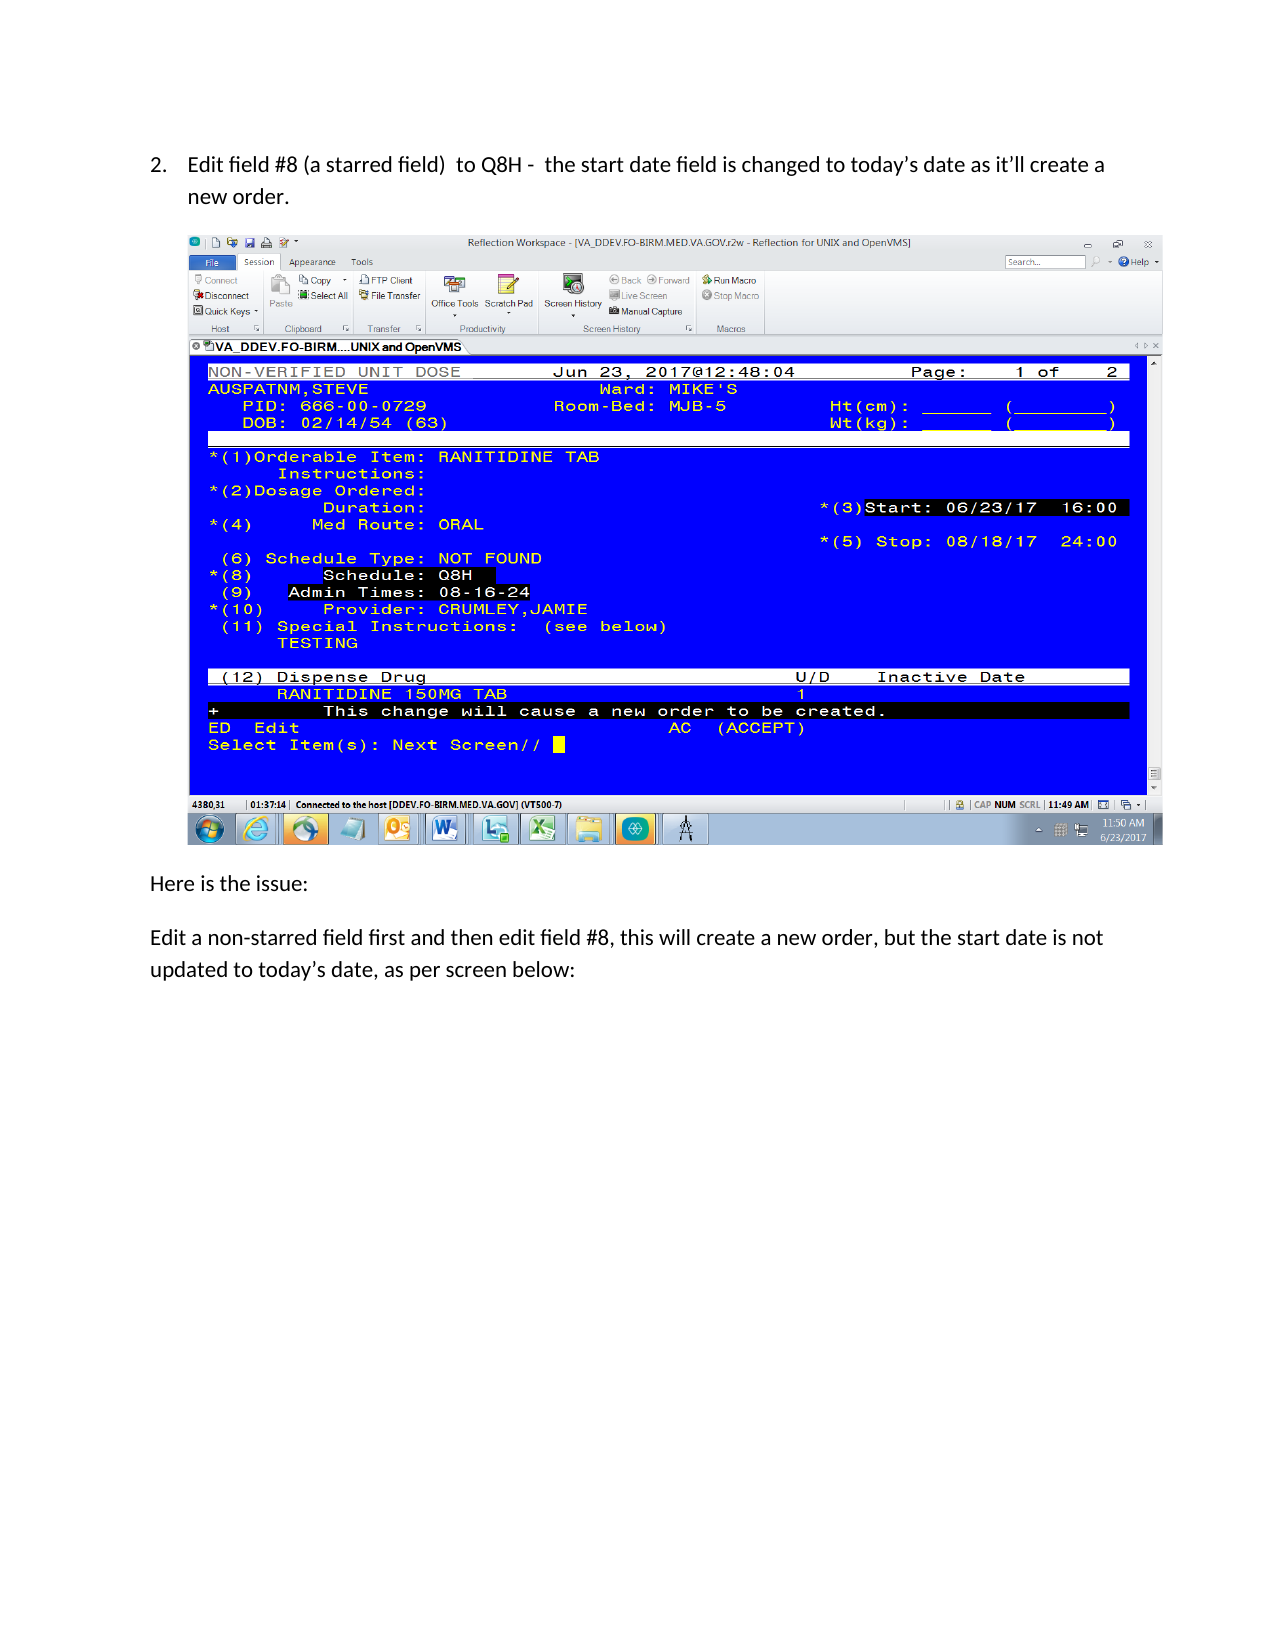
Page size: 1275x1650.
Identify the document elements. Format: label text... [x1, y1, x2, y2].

text Edit a non-starred field first and then edit field #8, this will create a new order, but the start date is not updated to today’s date, as per screen below: [150, 923, 1125, 983]
picture [187, 235, 1163, 845]
list Edit field #8 (a starred field) to Q8H - the start date field is changed to today’s date as it’ll create a new order. [150, 150, 1125, 210]
text Here is the issue: [150, 869, 1125, 898]
